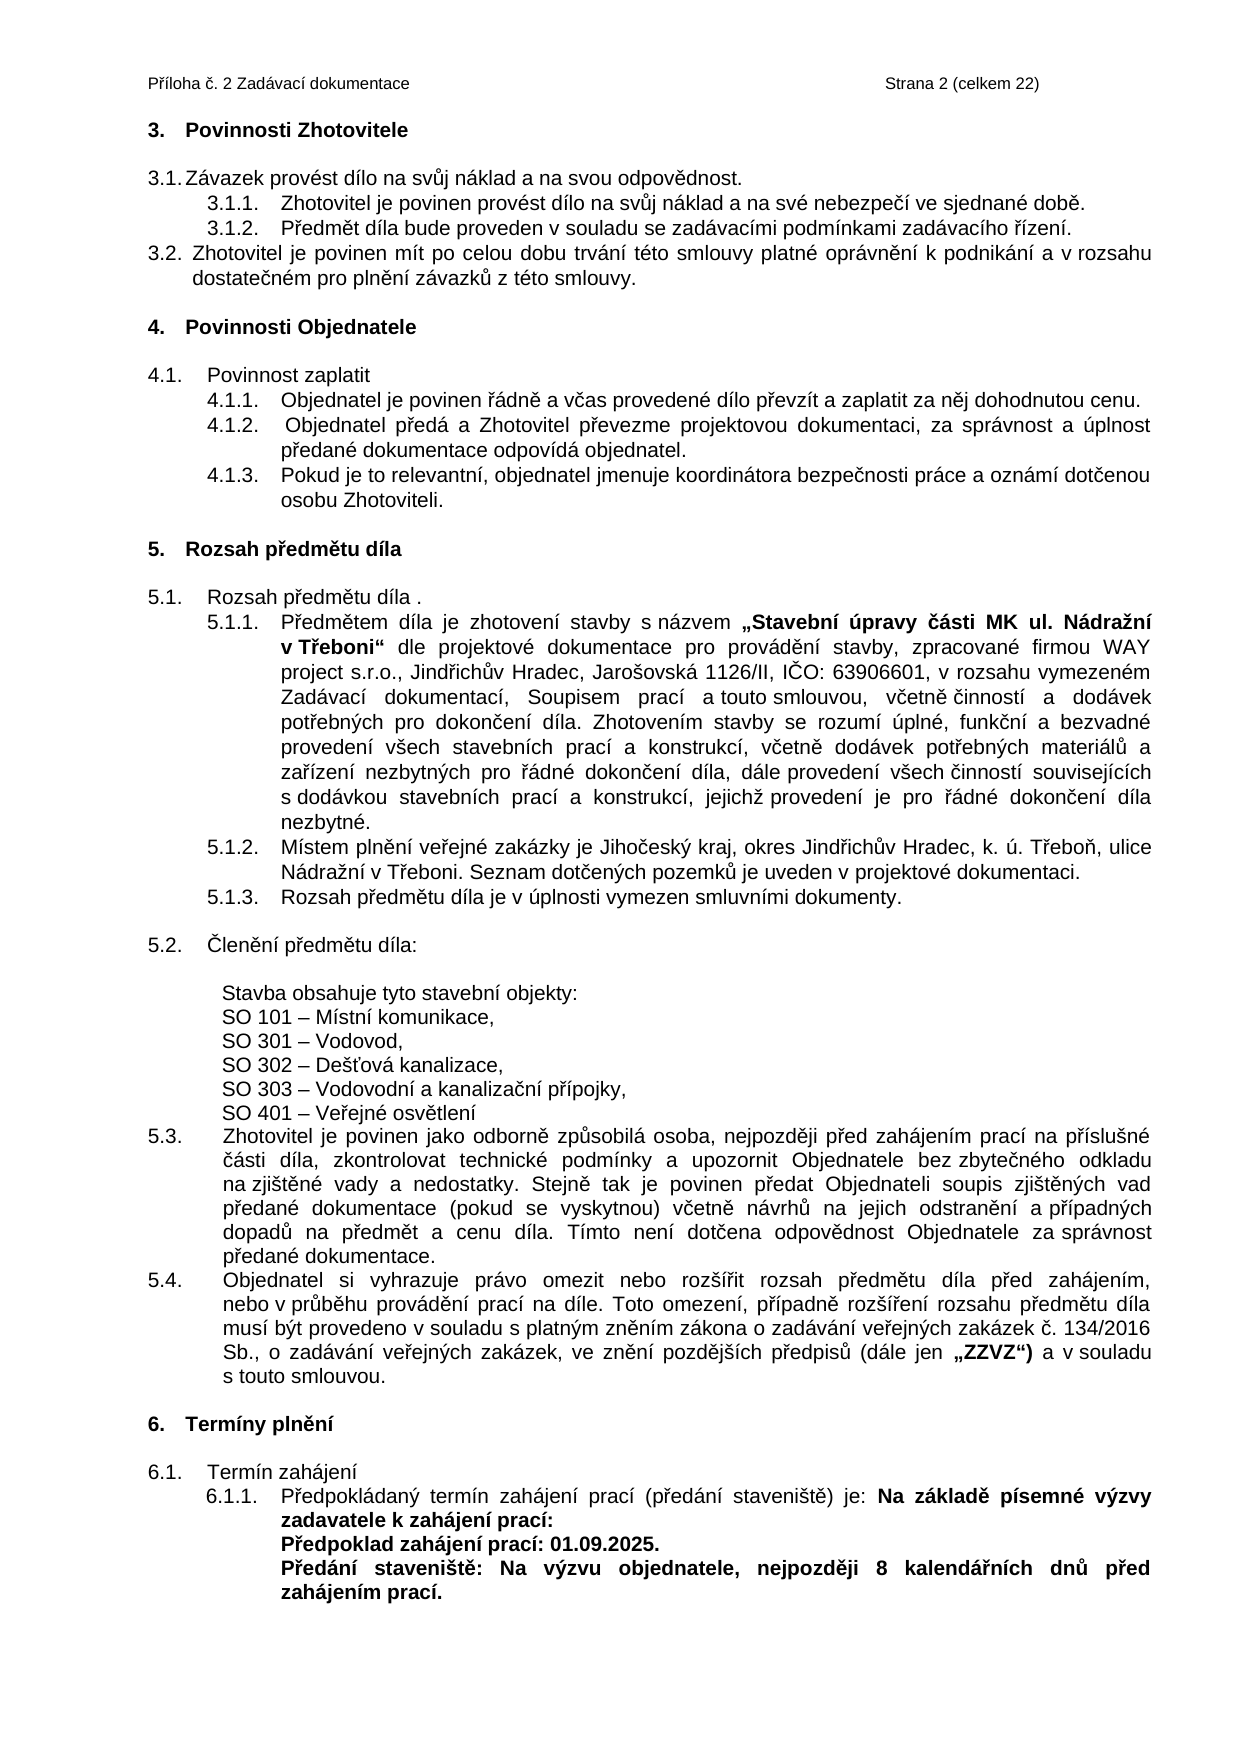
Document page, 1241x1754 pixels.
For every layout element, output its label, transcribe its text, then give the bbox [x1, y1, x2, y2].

text Stavba obsahuje tyto stavební objekty: [148, 981, 1152, 1004]
list Předmět díla bude proveden v souladu se zadávacími podmínkami zadávacího řízení. [207, 215, 1152, 240]
list Pokud je to relevantní, objednatel jmenuje koordinátora bezpečnosti práce a oznámí dotčenou osobu Zhotoviteli. [207, 462, 1152, 512]
list Rozsah předmětu díla . [148, 585, 1152, 609]
list Zhotovitel je povinen mít po celou dobu trvání této smlouvy platné oprávnění k podnikání a v rozsahu dostatečném pro plnění závazků z této smlouvy. [148, 240, 1152, 290]
text SO 401 – Veřejné osvětlení [148, 1100, 1152, 1124]
list Povinnost zaplatit [148, 363, 1152, 387]
text SO 302 – Dešťová kanalizace, [148, 1052, 1152, 1076]
list Termín zahájení [148, 1460, 1152, 1484]
list Zhotovitel je povinen provést dílo na svůj náklad a na své nebezpečí ve sjednané době. [207, 190, 1152, 215]
list Zhotovitel je povinen jako odborně způsobilá osoba, nejpozději před zahájením prací na příslušné části díla, zkontrolovat technické podmínky a upozornit Objednatele bez zbytečného odkladu na zjištěné vady a nedostatky. Stejně tak je povinen předat Objednateli soupis zjištěných vad předané dokumentace (pokud se vyskytnou) včetně návrhů na jejich odstranění a případných dopadů na předmět a cenu díla. Tímto není dotčena odpovědnost Objednatele za správnost předané dokumentace. [148, 1124, 1152, 1268]
list Místem plnění veřejné zakázky je Jihočeský kraj, okres Jindřichův Hradec, k. ú. Třeboň, ulice Nádražní v Třeboni. Seznam dotčených pozemků je uveden v projektové dokumentaci. [207, 834, 1152, 884]
text SO 301 – Vodovod, [148, 1028, 1152, 1052]
list Povinnosti Zhotovitele [148, 118, 1152, 142]
list Závazek provést dílo na svůj náklad a na svou odpovědnost. [148, 166, 1152, 190]
list Rozsah předmětu díla je v úplnosti vymezen smluvními dokumenty. [207, 884, 1152, 909]
text SO 303 – Vodovodní a kanalizační přípojky, [148, 1076, 1152, 1100]
list Členění předmětu díla: [148, 933, 1152, 957]
list Předpokládaný termín zahájení prací (předání staveniště) je: Na základě písemné výzvy zadavatele k zahájení prací: [206, 1484, 1152, 1532]
list Předmětem díla je zhotovení stavby s názvem „Stavební úpravy části MK ul. Nádražní v Třeboni“ dle projektové dokumentace pro provádění stavby, zpracované firmou WAY project s.r.o., Jindřichův Hradec, Jarošovská 1126/II, IČO: 63906601, v rozsahu vymezeném Zadávací dokumentací, Soupisem prací a touto smlouvou, včetně činností a dodávek potřebných pro dokončení díla. Zhotovením stavby se rozumí úplné, funkční a bezvadné provedení všech stavebních prací a konstrukcí, včetně dodávek potřebných materiálů a zařízení nezbytných pro řádné dokončení díla, dále provedení všech činností souvisejících s dodávkou stavebních prací a konstrukcí, jejichž provedení je pro řádné dokončení díla nezbytné. [207, 609, 1152, 834]
list Objednatel je povinen řádně a včas provedené dílo převzít a zaplatit za něj dohodnutou cenu. [207, 387, 1152, 412]
list Objednatel předá a Zhotovitel převezme projektovou dokumentaci, za správnost a úplnost předané dokumentace odpovídá objednatel. [207, 412, 1152, 462]
list Termíny plnění [148, 1412, 1152, 1436]
list Objednatel si vyhrazuje právo omezit nebo rozšířit rozsah předmětu díla před zahájením, nebo v průběhu provádění prací na díle. Toto omezení, případně rozšíření rozsahu předmětu díla musí být provedeno v souladu s platným zněním zákona o zadávání veřejných zakázek č. 134/2016 Sb., o zadávání veřejných zakázek, ve znění pozdějších předpisů (dále jen „ZZVZ“) a v souladu s touto smlouvou. [148, 1268, 1152, 1388]
list Povinnosti Objednatele [148, 315, 1152, 339]
text Předpoklad zahájení prací: 01.09.2025. [207, 1532, 1152, 1556]
text Předání staveniště: Na výzvu objednatele, nejpozději 8 kalendářních dnů před zahájením prací. [281, 1556, 1152, 1603]
text SO 101 – Místní komunikace, [148, 1004, 1152, 1028]
list Rozsah předmětu díla [148, 537, 1152, 561]
